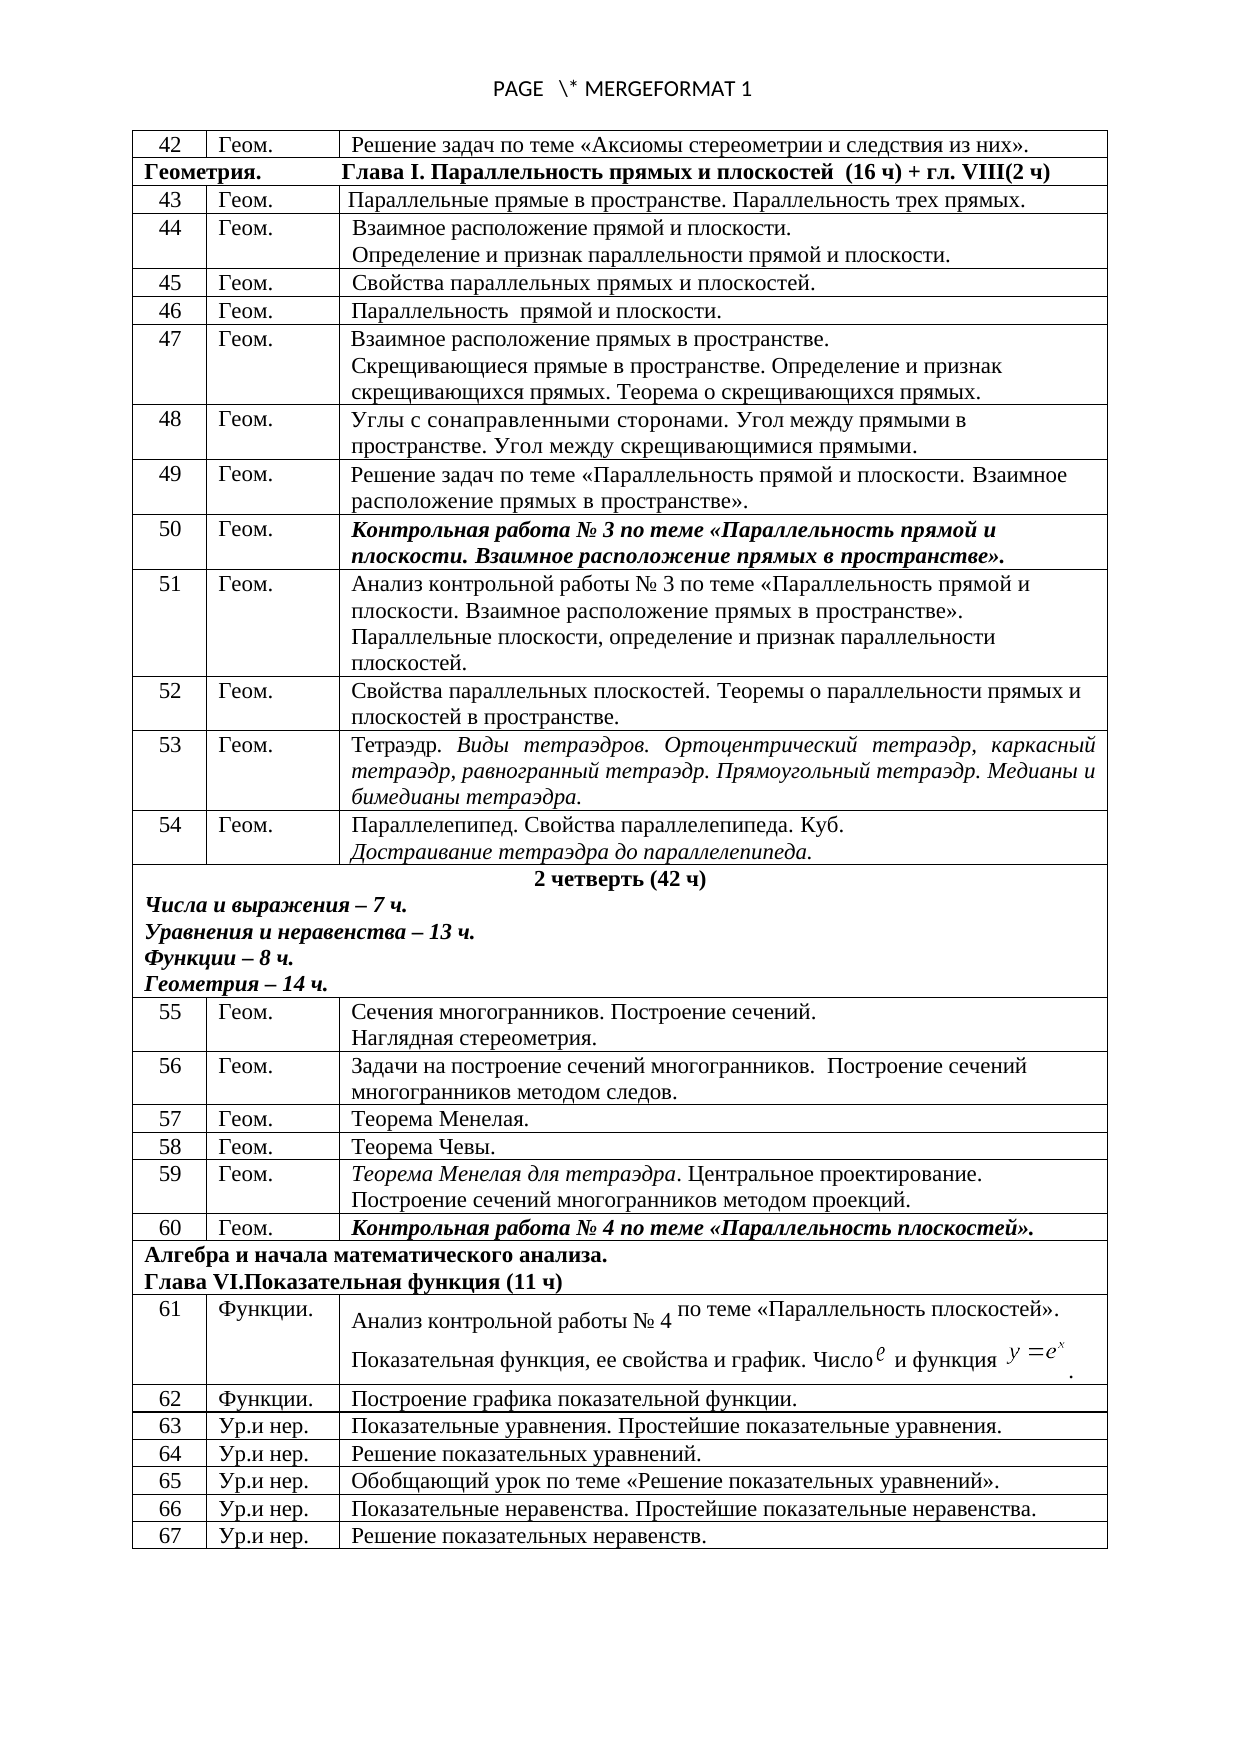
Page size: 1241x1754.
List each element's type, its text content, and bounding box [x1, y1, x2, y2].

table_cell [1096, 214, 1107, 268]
table_cell 44 [133, 214, 206, 268]
table_cell 54 [133, 811, 206, 864]
table_cell 62 [133, 1385, 206, 1411]
table_cell Геом. [207, 1133, 339, 1159]
table_cell 64 [133, 1440, 206, 1466]
table_cell 59 [133, 1160, 206, 1213]
table_cell Геом. [207, 1052, 339, 1104]
table_cell Геометрия. Глава I. Параллельность прямых и плоскостей (16 ч) + гл. VIII(2 ч) [133, 158, 1107, 185]
table_cell 56 [133, 1052, 206, 1104]
table_cell Ур.и нер. [207, 1440, 339, 1466]
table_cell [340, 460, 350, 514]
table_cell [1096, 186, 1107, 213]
table_cell Показательные уравнения. Простейшие показательные уравнения. [340, 1413, 1107, 1439]
table_cell 49 [133, 460, 206, 514]
table_cell Построение графика показательной функции. [340, 1385, 1107, 1411]
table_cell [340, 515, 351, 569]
table_cell 2 четверть (42 ч) Числа и выражения – 7 ч. Уравнения и неравенства – 13 ч. Функции – 8 ч. Геометрия – 14 ч. [133, 865, 1107, 997]
table_cell 50 [133, 515, 206, 569]
table_cell 65 [133, 1467, 206, 1493]
table_cell Алгебра и начала математического анализа. Глава VI.Показательная функция (11 ч) [133, 1241, 1107, 1294]
table_cell 48 [133, 405, 206, 459]
table_cell Функции. [207, 1385, 339, 1411]
table_cell 61 [133, 1295, 206, 1384]
table_cell 53 [133, 731, 206, 810]
table_cell Тетраэдр. Виды тетраэдров. Ортоцентрический тетраэдр, каркасный тетраэдр, равногранный тетраэдр. Прямоугольный тетраэдр. Медианы и бимедианы тетраэдра. [340, 731, 1107, 810]
table_cell Ур.и нер. [207, 1467, 339, 1493]
table_cell Геом. [207, 570, 339, 676]
table_cell Геом. [207, 186, 339, 213]
table_cell 60 [133, 1214, 206, 1240]
table_cell 43 [133, 186, 206, 213]
table_cell 55 [133, 998, 206, 1051]
table_cell Параллельность прямой и плоскости. [340, 297, 1107, 324]
table_cell 66 [133, 1495, 206, 1521]
table_cell 57 [133, 1105, 206, 1132]
table_cell Геом. [207, 515, 339, 569]
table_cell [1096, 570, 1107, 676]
table_cell Геом. [207, 1160, 339, 1213]
table_cell 45 [133, 269, 206, 296]
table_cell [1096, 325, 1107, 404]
table_cell Теорема Чевы. [340, 1133, 1107, 1159]
table_cell Ур.и нер. [207, 1495, 339, 1521]
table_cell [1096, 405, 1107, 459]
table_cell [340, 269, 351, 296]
table_cell Параллелепипед. Свойства параллелепипеда. Куб. Достраивание тетраэдра до параллелепипеда. [340, 811, 1107, 864]
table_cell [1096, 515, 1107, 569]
table_cell Геом. [207, 677, 339, 729]
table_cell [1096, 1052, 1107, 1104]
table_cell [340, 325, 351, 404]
table_cell Ур.и нер. [207, 1522, 339, 1548]
table_cell Контрольная работа № 4 по теме «Параллельность плоскостей». [340, 1214, 1107, 1240]
table_cell Показательные неравенства. Простейшие показательные неравенства. [340, 1495, 1107, 1521]
table_cell 58 [133, 1133, 206, 1159]
table_cell 47 [133, 325, 206, 404]
table_cell 42 [133, 131, 206, 157]
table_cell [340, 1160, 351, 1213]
table_cell Геом. [207, 1105, 339, 1132]
table_cell Решение показательных уравнений. [340, 1440, 1107, 1466]
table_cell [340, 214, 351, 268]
table_cell Решение задач по теме «Аксиомы стереометрии и следствия из них». [340, 131, 1107, 157]
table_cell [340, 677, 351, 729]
table_cell Функции. [207, 1295, 339, 1384]
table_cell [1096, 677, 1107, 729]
table_cell Геом. [207, 269, 339, 296]
table_cell 52 [133, 677, 206, 729]
table_cell 51 [133, 570, 206, 676]
table_cell Геом. [207, 405, 339, 459]
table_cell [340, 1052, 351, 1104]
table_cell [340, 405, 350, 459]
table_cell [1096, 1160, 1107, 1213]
table_cell Теорема Менелая. [340, 1105, 1107, 1132]
table_cell Геом. [207, 297, 339, 324]
table_cell Геом. [207, 811, 339, 864]
table_cell Решение показательных неравенств. [340, 1522, 1107, 1548]
table_cell Геом. [207, 131, 339, 157]
table_cell Геом. [207, 998, 339, 1051]
table_cell Ур.и нер. [207, 1413, 339, 1439]
table_cell Геом. [207, 1214, 339, 1240]
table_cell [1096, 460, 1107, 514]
table_cell 46 [133, 297, 206, 324]
table_cell Анализ контрольной работы № 4 по теме «Параллельность плоскостей». Показательная функция, ее свойства и график. Число и функция . [340, 1295, 1107, 1384]
table_cell Геом. [207, 731, 339, 810]
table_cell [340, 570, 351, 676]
table_cell Сечения многогранников. Построение сечений. Наглядная стереометрия. [340, 998, 1107, 1051]
table_cell Геом. [207, 460, 339, 514]
table_cell Геом. [207, 214, 339, 268]
table_cell 67 [133, 1522, 206, 1548]
table_cell Геом. [207, 325, 339, 404]
table_cell 63 [133, 1413, 206, 1439]
table_cell Обобщающий урок по теме «Решение показательных уравнений». [340, 1467, 1107, 1493]
